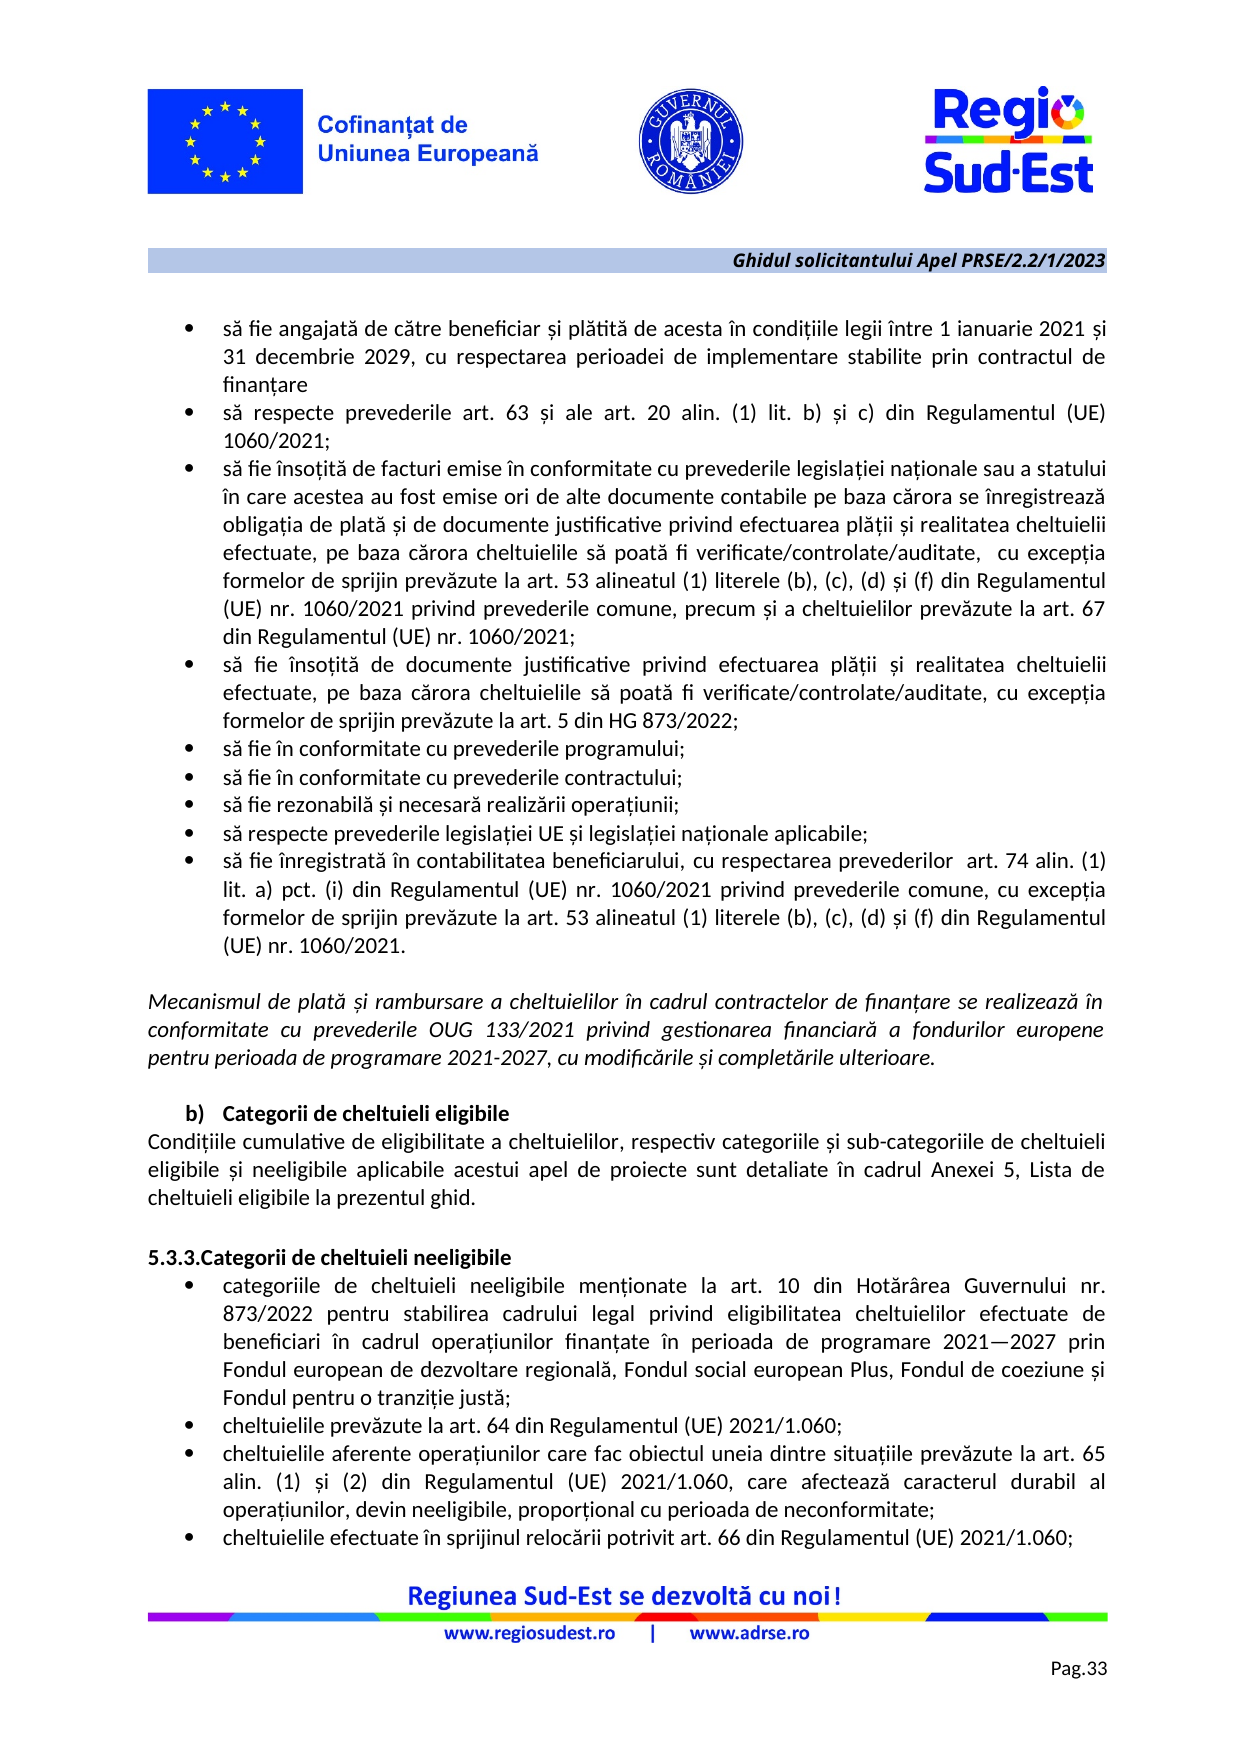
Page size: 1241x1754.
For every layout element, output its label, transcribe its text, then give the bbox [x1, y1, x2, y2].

picture [147, 1586, 1108, 1643]
list să fie în conformitate cu prevederile programului; [185, 734, 1107, 763]
list cheltuielile aferente operațiunilor care fac obiectul uneia dintre situațiile prevăzute la art. 65 alin. (1) și (2) din Regulamentul (UE) 2021/1.060, care afectează caracterul durabil al operațiunilor, devin neeligibile, proporțional cu perioada de neconformitate; [185, 1439, 1107, 1523]
list categoriile de cheltuieli neeligibile menționate la art. 10 din Hotărârea Guvernului nr. 873/2022 pentru stabilirea cadrului legal privind eligibilitatea cheltuielilor efectuate de beneficiari în cadrul operațiunilor finanțate în perioada de programare 2021—2027 prin Fondul european de dezvoltare regională, Fondul social european Plus, Fondul de coeziune și Fondul pentru o tranziție justă; [185, 1271, 1107, 1411]
list să fie înregistrată în contabilitatea beneficiarului, cu respectarea prevederilor art. 74 alin. (1) lit. a) pct. (i) din Regulamentul (UE) nr. 1060/2021 privind prevederile comune, cu excepția formelor de sprijin prevăzute la art. 53 alineatul (1) literele (b), (c), (d) și (f) din Regulamentul (UE) nr. 1060/2021. [185, 847, 1107, 959]
list cheltuielile prevăzute la art. 64 din Regulamentul (UE) 2021/1.060; [185, 1411, 1107, 1439]
list să fie rezonabilă şi necesară realizării operaţiunii; [185, 791, 1107, 819]
list să fie în conformitate cu prevederile contractului; [185, 763, 1107, 791]
list să fie angajată de către beneficiar şi plătită de acesta în condițiile legii între 1 ianuarie 2021 şi 31 decembrie 2029, cu respectarea perioadei de implementare stabilite prin contractul de finanțare [185, 314, 1107, 398]
list cheltuielile efectuate în sprijinul relocării potrivit art. 66 din Regulamentul (UE) 2021/1.060; [185, 1523, 1107, 1551]
subtitle 5.3.3.Categorii de cheltuieli neeligibile [148, 1243, 1107, 1271]
list să fie însoţită de facturi emise în conformitate cu prevederile legislaţiei naţionale sau a statului în care acestea au fost emise ori de alte documente contabile pe baza cărora se înregistrează obligaţia de plată şi de documente justificative privind efectuarea plăţii şi realitatea cheltuielii efectuate, pe baza cărora cheltuielile să poată fi verificate/controlate/auditate, cu excepția formelor de sprijin prevăzute la art. 53 alineatul (1) literele (b), (c), (d) și (f) din Regulamentul (UE) nr. 1060/2021 privind prevederile comune, precum și a cheltuielilor prevăzute la art. 67 din Regulamentul (UE) nr. 1060/2021; [185, 454, 1107, 651]
list să respecte prevederile art. 63 și ale art. 20 alin. (1) lit. b) și c) din Regulamentul (UE) 1060/2021; [185, 398, 1107, 454]
list Mecanismul de plată şi rambursare a cheltuielilor în cadrul contractelor de finanțare se realizează în conformitate cu prevederile OUG 133/2021 privind gestionarea financiară a fondurilor europene pentru perioada de programare 2021-2027, cu modificările și completările ulterioare. [148, 987, 1107, 1071]
list Condițiile cumulative de eligibilitate a cheltuielilor, respectiv categoriile și sub-categoriile de cheltuieli eligibile și neeligibile aplicabile acestui apel de proiecte sunt detaliate în cadrul Anexei 5, Lista de cheltuieli eligibile la prezentul ghid. [148, 1127, 1107, 1211]
list Categorii de cheltuieli eligibile [185, 1099, 1107, 1127]
list să respecte prevederile legislaţiei UE şi legislaţiei naţionale aplicabile; [185, 819, 1107, 847]
list să fie însoțită de documente justificative privind efectuarea plății şi realitatea cheltuielii efectuate, pe baza cărora cheltuielile să poată fi verificate/controlate/auditate, cu excepția formelor de sprijin prevăzute la art. 5 din HG 873/2022; [185, 651, 1107, 734]
picture [147, 86, 1093, 195]
